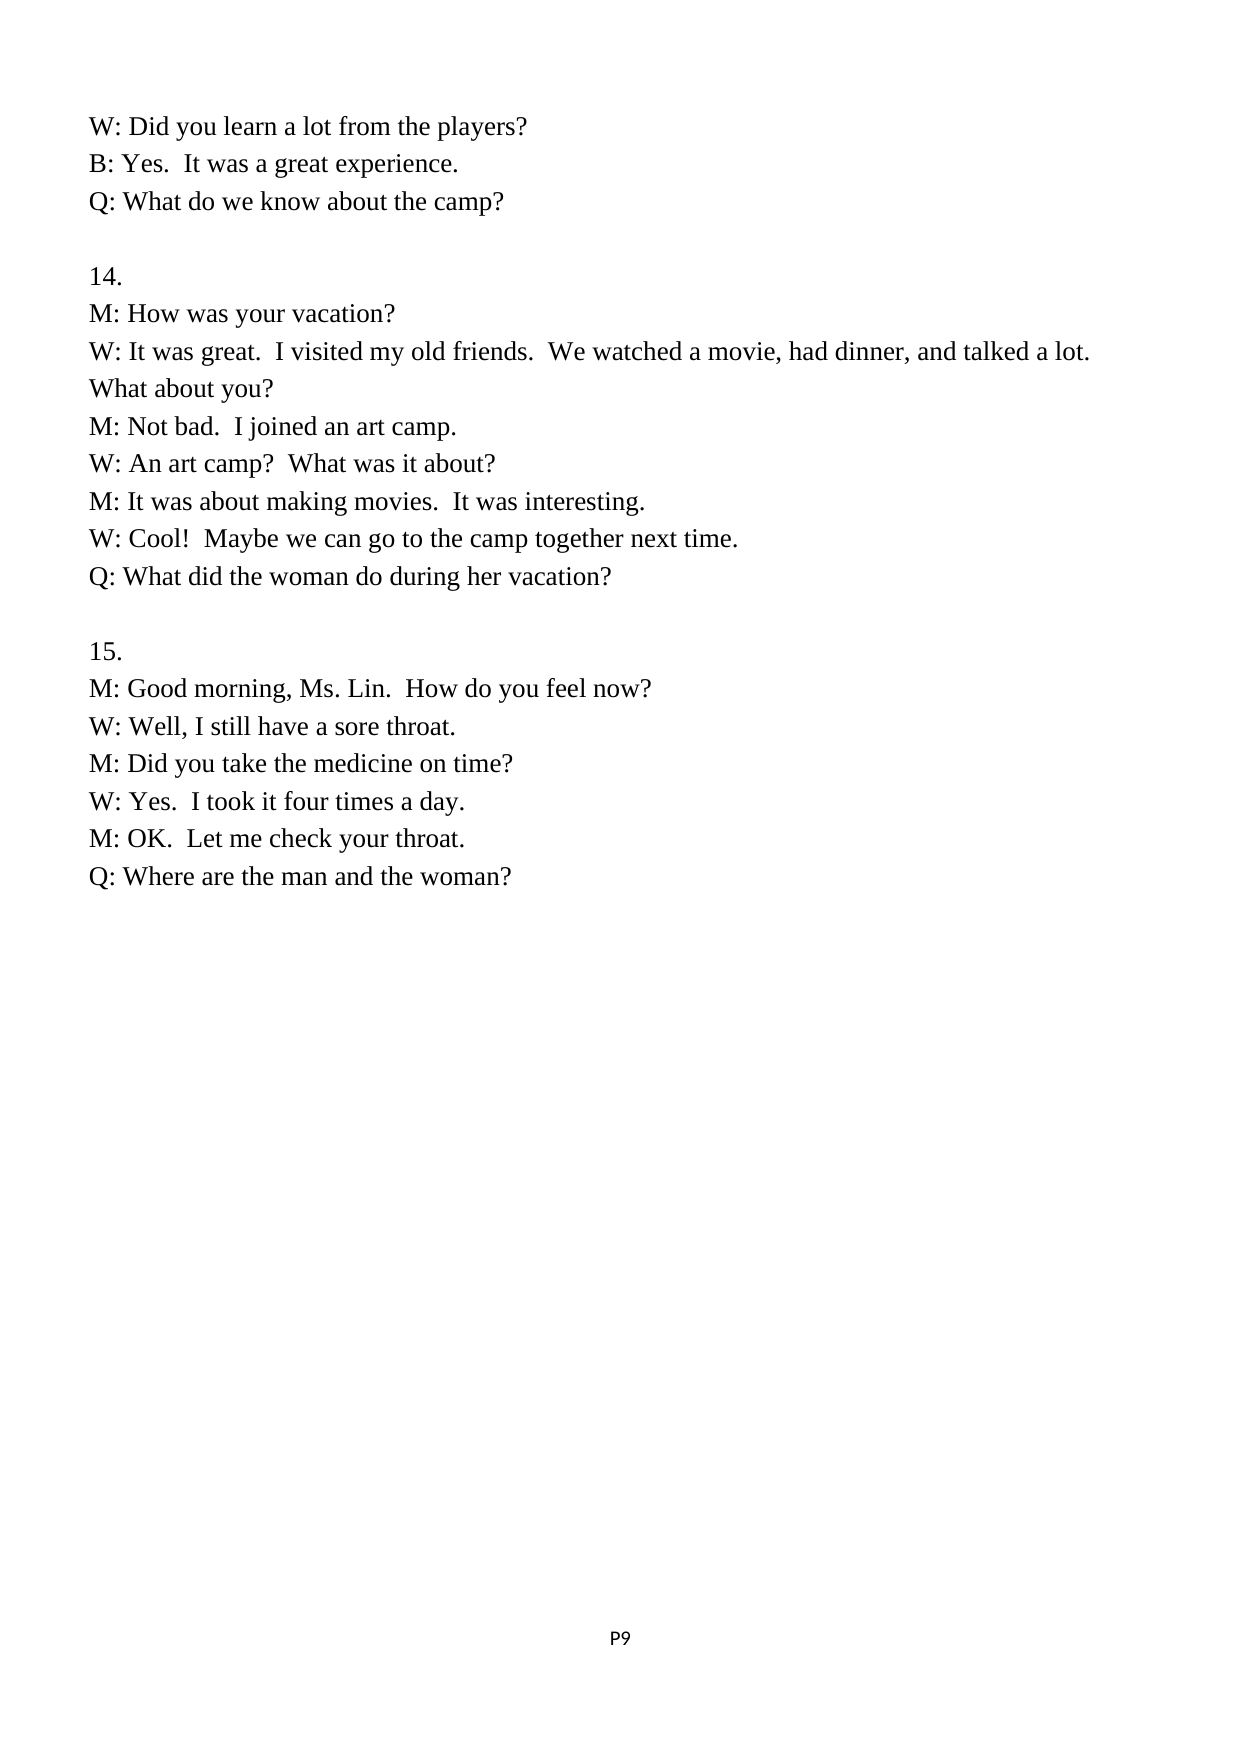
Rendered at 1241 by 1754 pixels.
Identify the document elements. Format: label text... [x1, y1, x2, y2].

text M: How was your vacation? W: It was great. I visited my old friends. We watched a movie, had dinner, and talked a lot. What about you? M: Not bad. I joined an art camp. W: An art camp? What was it about? M: It was about making movies. It was interesting. W: Cool! Maybe we can go to the camp together next time. Q: What did the woman do during her vacation? [89, 294, 1152, 632]
text 15. [89, 632, 1152, 669]
text M: Good morning, Ms. Lin. How do you feel now? W: Well, I still have a sore throat. M: Did you take the medicine on time? W: Yes. I took it four times a day. M: OK. Let me check your throat. Q: Where are the man and the woman? [89, 669, 1152, 932]
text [89, 107, 1152, 257]
text 14. [89, 257, 1152, 294]
